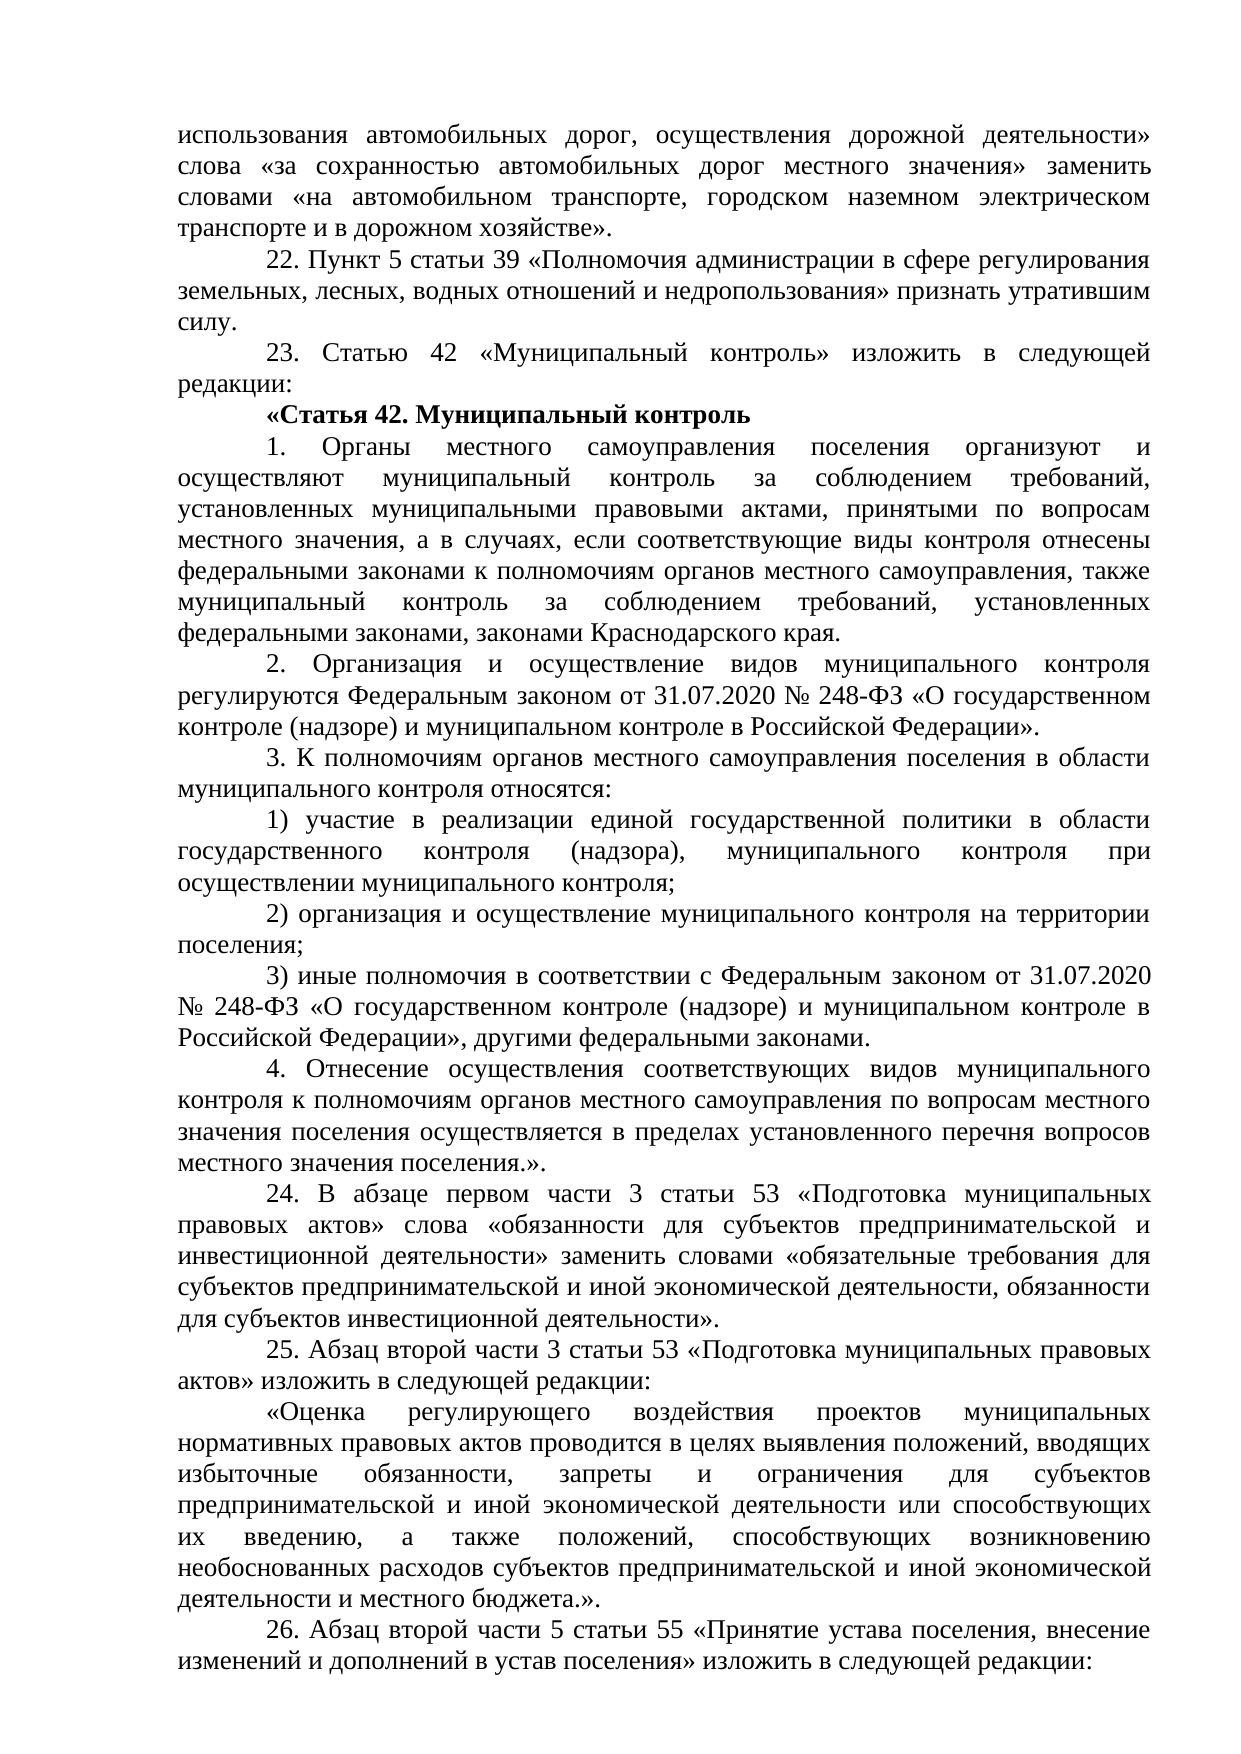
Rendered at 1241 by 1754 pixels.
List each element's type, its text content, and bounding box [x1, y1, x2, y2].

text 2) организация и осуществление муниципального контроля на территории поселения; [177, 897, 1152, 959]
text «Оценка регулирующего воздействия проектов муниципальных нормативных правовых актов проводится в целях выявления положений, вводящих избыточные обязанности, запреты и ограничения для субъектов предпринимательской и иной экономической деятельности или способствующих их введению, а также положений, способствующих возникновению необоснованных расходов субъектов предпринимательской и иной экономической деятельности и местного бюджета.». [177, 1395, 1152, 1613]
text 1) участие в реализации единой государственной политики в области государственного контроля (надзора), муниципального контроля при осуществлении муниципального контроля; [177, 803, 1152, 897]
text «Статья 42. Муниципальный контроль [177, 398, 1152, 429]
text 3) иные полномочия в соответствии с Федеральным законом от 31.07.2020 № 248-ФЗ «О государственном контроле (надзоре) и муниципальном контроле в Российской Федерации», другими федеральными законами. [177, 959, 1152, 1052]
text 26. Абзац второй части 5 статьи 55 «Принятие устава поселения, внесение изменений и дополнений в устав поселения» изложить в следующей редакции: [177, 1613, 1152, 1675]
text 2. Организация и осуществление видов муниципального контроля регулируются Федеральным законом от 31.07.2020 № 248-ФЗ «О государственном контроле (надзоре) и муниципальном контроле в Российской Федерации». [177, 648, 1152, 741]
text 3. К полномочиям органов местного самоуправления поселения в области муниципального контроля относятся: [177, 741, 1152, 803]
text 4. Отнесение осуществления соответствующих видов муниципального контроля к полномочиям органов местного самоуправления по вопросам местного значения поселения осуществляется в пределах установленного перечня вопросов местного значения поселения.». [177, 1052, 1152, 1177]
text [177, 118, 1152, 243]
text 23. Статью 42 «Муниципальный контроль» изложить в следующей редакции: [177, 336, 1152, 398]
text 22. Пункт 5 статьи 39 «Полномочия администрации в сфере регулирования земельных, лесных, водных отношений и недропользования» признать утратившим силу. [177, 243, 1152, 336]
text 24. В абзаце первом части 3 статьи 53 «Подготовка муниципальных правовых актов» слова «обязанности для субъектов предпринимательской и инвестиционной деятельности» заменить словами «обязательные требования для субъектов предпринимательской и иной экономической деятельности, обязанности для субъектов инвестиционной деятельности». [177, 1177, 1152, 1333]
text 25. Абзац второй части 3 статьи 53 «Подготовка муниципальных правовых актов» изложить в следующей редакции: [177, 1333, 1152, 1395]
text 1. Органы местного самоуправления поселения организуют и осуществляют муниципальный контроль за соблюдением требований, установленных муниципальными правовыми актами, принятыми по вопросам местного значения, а в случаях, если соответствующие виды контроля отнесены федеральными законами к полномочиям органов местного самоуправления, также муниципальный контроль за соблюдением требований, установленных федеральными законами, законами Краснодарского края. [177, 429, 1152, 648]
